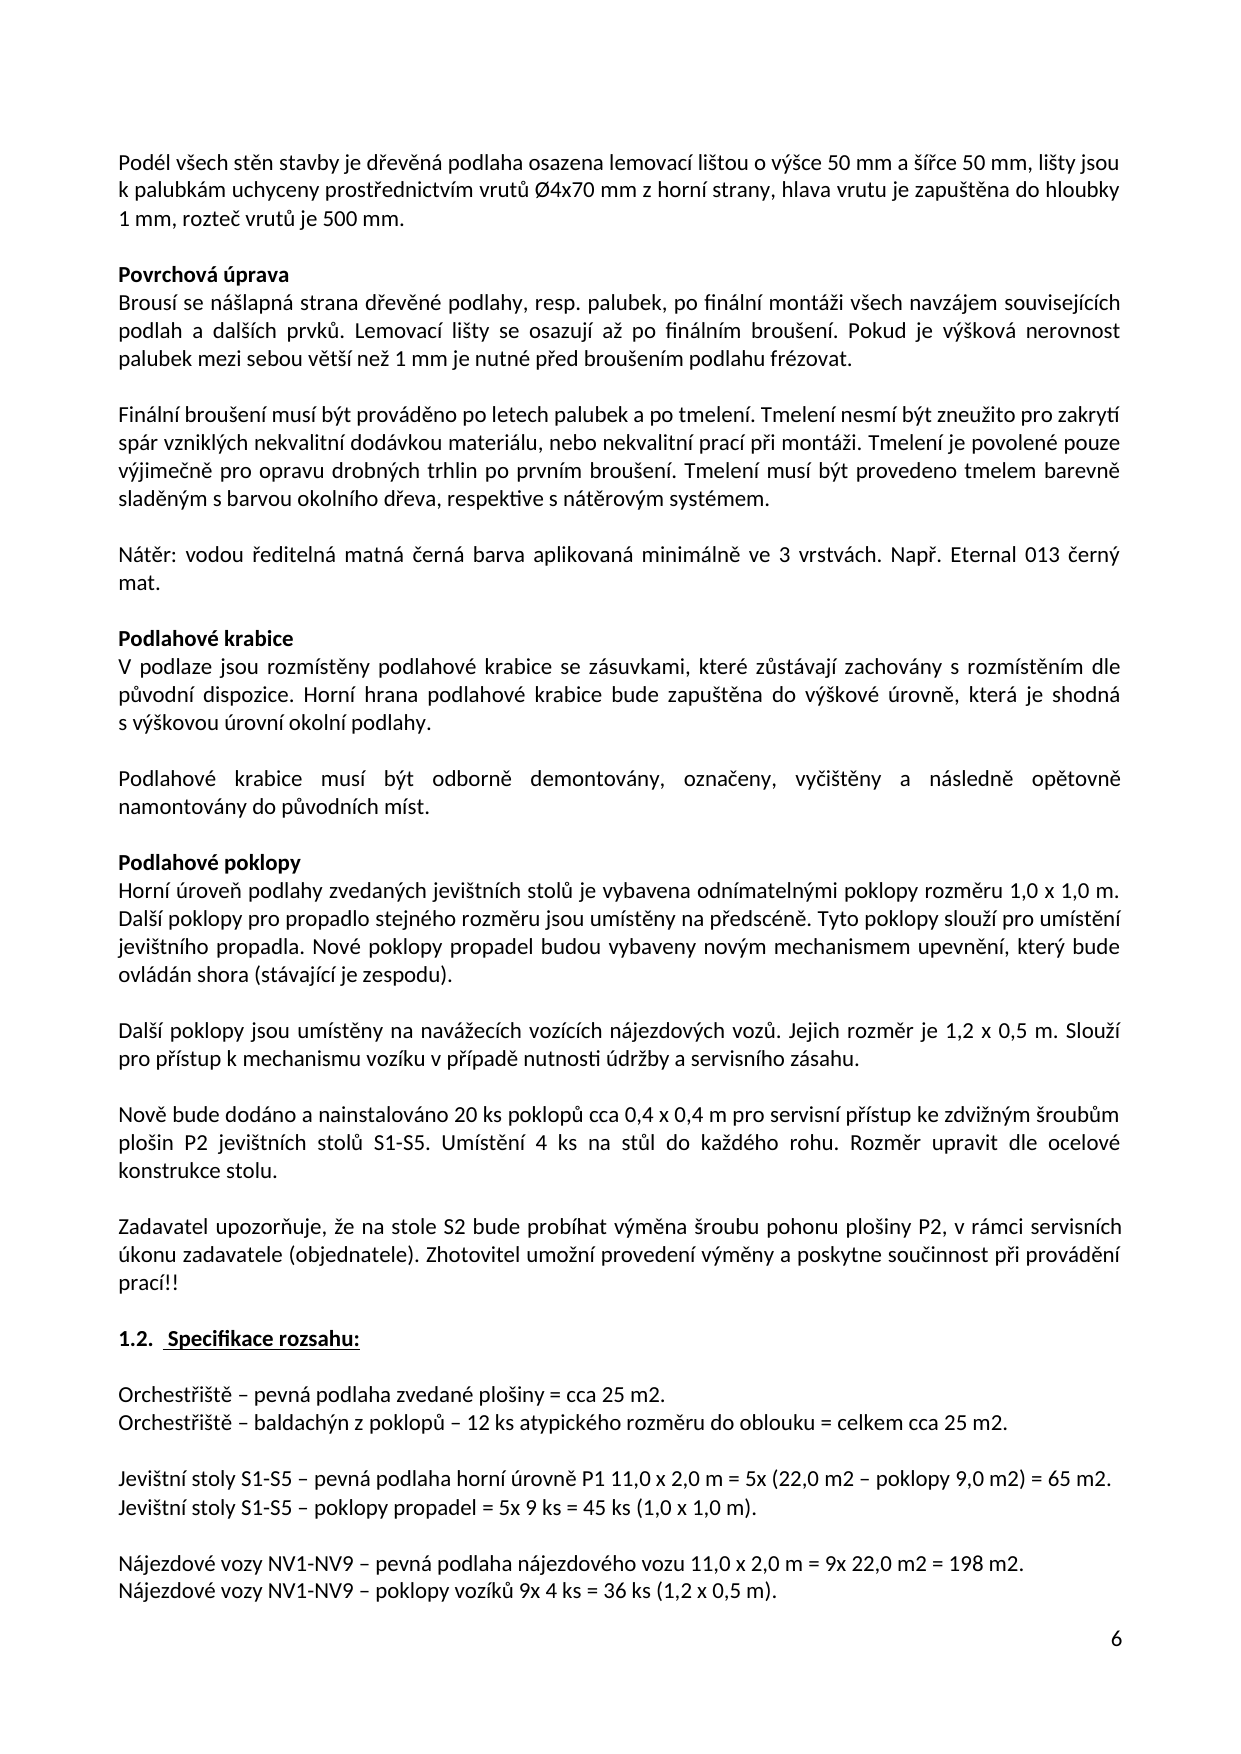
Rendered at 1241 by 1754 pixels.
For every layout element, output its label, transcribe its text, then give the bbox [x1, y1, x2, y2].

text Orchestřiště – baldachýn z poklopů – 12 ks atypického rozměru do oblouku = celkem cca 25 m2. [118, 1408, 1122, 1437]
text Brousí se nášlapná strana dřevěné podlahy, resp. palubek, po finální montáži všech navzájem souvisejících podlah a dalších prvků. Lemovací lišty se osazují až po finálním broušení. Pokud je výšková nerovnost palubek mezi sebou větší než 1 mm je nutné před broušením podlahu frézovat. [118, 288, 1122, 372]
text Další poklopy jsou umístěny na navážecích vozících nájezdových vozů. Jejich rozměr je 1,2 x 0,5 m. Slouží pro přístup k mechanismu vozíku v případě nutnosti údržby a servisního zásahu. [118, 1016, 1122, 1072]
text Podlahové krabice musí být odborně demontovány, označeny, vyčištěny a následně opětovně namontovány do původních míst. [118, 764, 1122, 820]
text Povrchová úprava [118, 260, 1122, 288]
list Specifikace rozsahu: [118, 1324, 1122, 1352]
text Nátěr: vodou ředitelná matná černá barva aplikovaná minimálně ve 3 vrstvách. Např. Eternal 013 černý mat. [118, 540, 1122, 596]
text Podél všech stěn stavby je dřevěná podlaha osazena lemovací lištou o výšce 50 mm a šířce 50 mm, lišty jsou k palubkám uchyceny prostřednictvím vrutů Ø4x70 mm z horní strany, hlava vrutu je zapuštěna do hloubky 1 mm, rozteč vrutů je 500 mm. [118, 148, 1122, 232]
text Jevištní stoly S1-S5 – poklopy propadel = 5x 9 ks = 45 ks (1,0 x 1,0 m). [118, 1493, 1122, 1521]
text Nájezdové vozy NV1-NV9 – poklopy vozíků 9x 4 ks = 36 ks (1,2 x 0,5 m). [118, 1577, 1122, 1605]
text Podlahové poklopy [118, 848, 1122, 876]
text Nově bude dodáno a nainstalováno 20 ks poklopů cca 0,4 x 0,4 m pro servisní přístup ke zdvižným šroubům plošin P2 jevištních stolů S1-S5. Umístění 4 ks na stůl do každého rohu. Rozměr upravit dle ocelové konstrukce stolu. [118, 1100, 1122, 1184]
text Zadavatel upozorňuje, že na stole S2 bude probíhat výměna šroubu pohonu plošiny P2, v rámci servisních úkonu zadavatele (objednatele). Zhotovitel umožní provedení výměny a poskytne součinnost při provádění prací!! [118, 1212, 1122, 1296]
text Jevištní stoly S1-S5 – pevná podlaha horní úrovně P1 11,0 x 2,0 m = 5x (22,0 m2 – poklopy 9,0 m2) = 65 m2. [118, 1464, 1122, 1493]
text Orchestřiště – pevná podlaha zvedané plošiny = cca 25 m2. [118, 1381, 1122, 1408]
text V podlaze jsou rozmístěny podlahové krabice se zásuvkami, které zůstávají zachovány s rozmístěním dle původní dispozice. Horní hrana podlahové krabice bude zapuštěna do výškové úrovně, která je shodná s výškovou úrovní okolní podlahy. [118, 652, 1122, 736]
text Horní úroveň podlahy zvedaných jevištních stolů je vybavena odnímatelnými poklopy rozměru 1,0 x 1,0 m. Další poklopy pro propadlo stejného rozměru jsou umístěny na předscéně. Tyto poklopy slouží pro umístění jevištního propadla. Nové poklopy propadel budou vybaveny novým mechanismem upevnění, který bude ovládán shora (stávající je zespodu). [118, 876, 1122, 988]
text Nájezdové vozy NV1-NV9 – pevná podlaha nájezdového vozu 11,0 x 2,0 m = 9x 22,0 m2 = 198 m2. [118, 1549, 1122, 1577]
text Finální broušení musí být prováděno po letech palubek a po tmelení. Tmelení nesmí být zneužito pro zakrytí spár vzniklých nekvalitní dodávkou materiálu, nebo nekvalitní prací při montáži. Tmelení je povolené pouze výjimečně pro opravu drobných trhlin po prvním broušení. Tmelení musí být provedeno tmelem barevně sladěným s barvou okolního dřeva, respektive s nátěrovým systémem. [118, 400, 1122, 512]
text Podlahové krabice [118, 624, 1122, 652]
